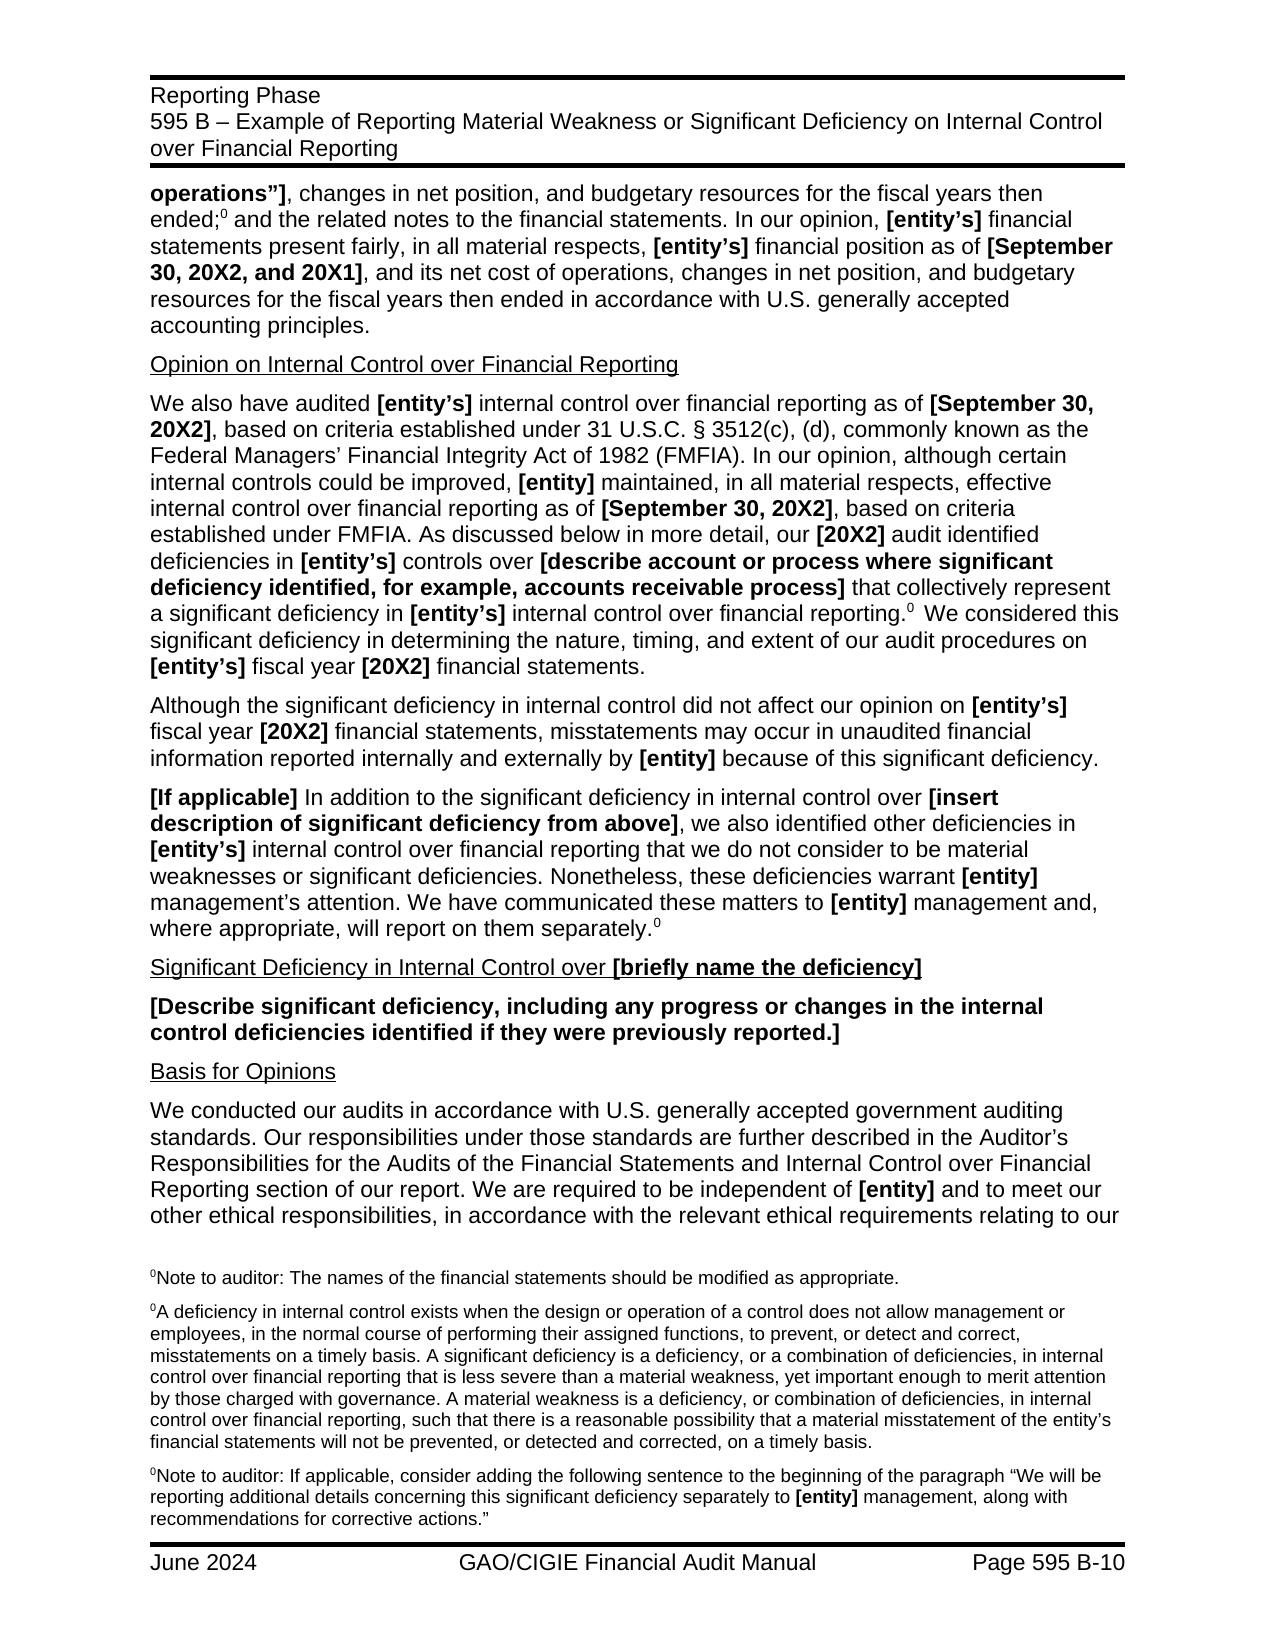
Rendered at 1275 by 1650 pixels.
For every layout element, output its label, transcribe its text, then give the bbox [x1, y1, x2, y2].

list Opinion on Internal Control over Financial Reporting [150, 351, 1125, 377]
text [If applicable] In addition to the significant deficiency in internal control over [insert description of significant deficiency from above], we also identified other deficiencies in [entity’s] internal control over financial reporting that we do not consider to be material weaknesses or significant deficiencies. Nonetheless, these deficiencies warrant [entity] management’s attention. We have communicated these matters to [entity] management and, where appropriate, will report on them separately. [150, 783, 1125, 942]
text Significant Deficiency in Internal Control over [briefly name the deficiency] [150, 954, 1125, 981]
text We also have audited [entity’s] internal control over financial reporting as of [September 30, 20X2], based on criteria established under 31 U.S.C. § 3512(c), (d), commonly known as the Federal Managers’ Financial Integrity Act of 1982 (FMFIA). In our opinion, although certain internal controls could be improved, [entity] maintained, in all material respects, effective internal control over financial reporting as of [September 30, 20X2], based on criteria established under FMFIA. As discussed below in more detail, our [20X2] audit identified deficiencies in [entity’s] controls over [describe account or process where significant deficiency identified, for example, accounts receivable process] that collectively represent a significant deficiency in [entity’s] internal control over financial reporting. We considered this significant deficiency in determining the nature, timing, and extent of our audit procedures on [entity’s] fiscal year [20X2] financial statements. [150, 389, 1125, 679]
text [150, 1097, 1125, 1229]
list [150, 180, 1125, 338]
text [Describe significant deficiency, including any progress or changes in the internal control deficiencies identified if they were previously reported.] [150, 993, 1125, 1046]
text Although the significant deficiency in internal control did not affect our opinion on [entity’s] fiscal year [20X2] financial statements, misstatements may occur in unaudited financial information reported internally and externally by [entity] because of this significant deficiency. [150, 692, 1125, 771]
text Basis for Opinions [150, 1058, 1125, 1084]
